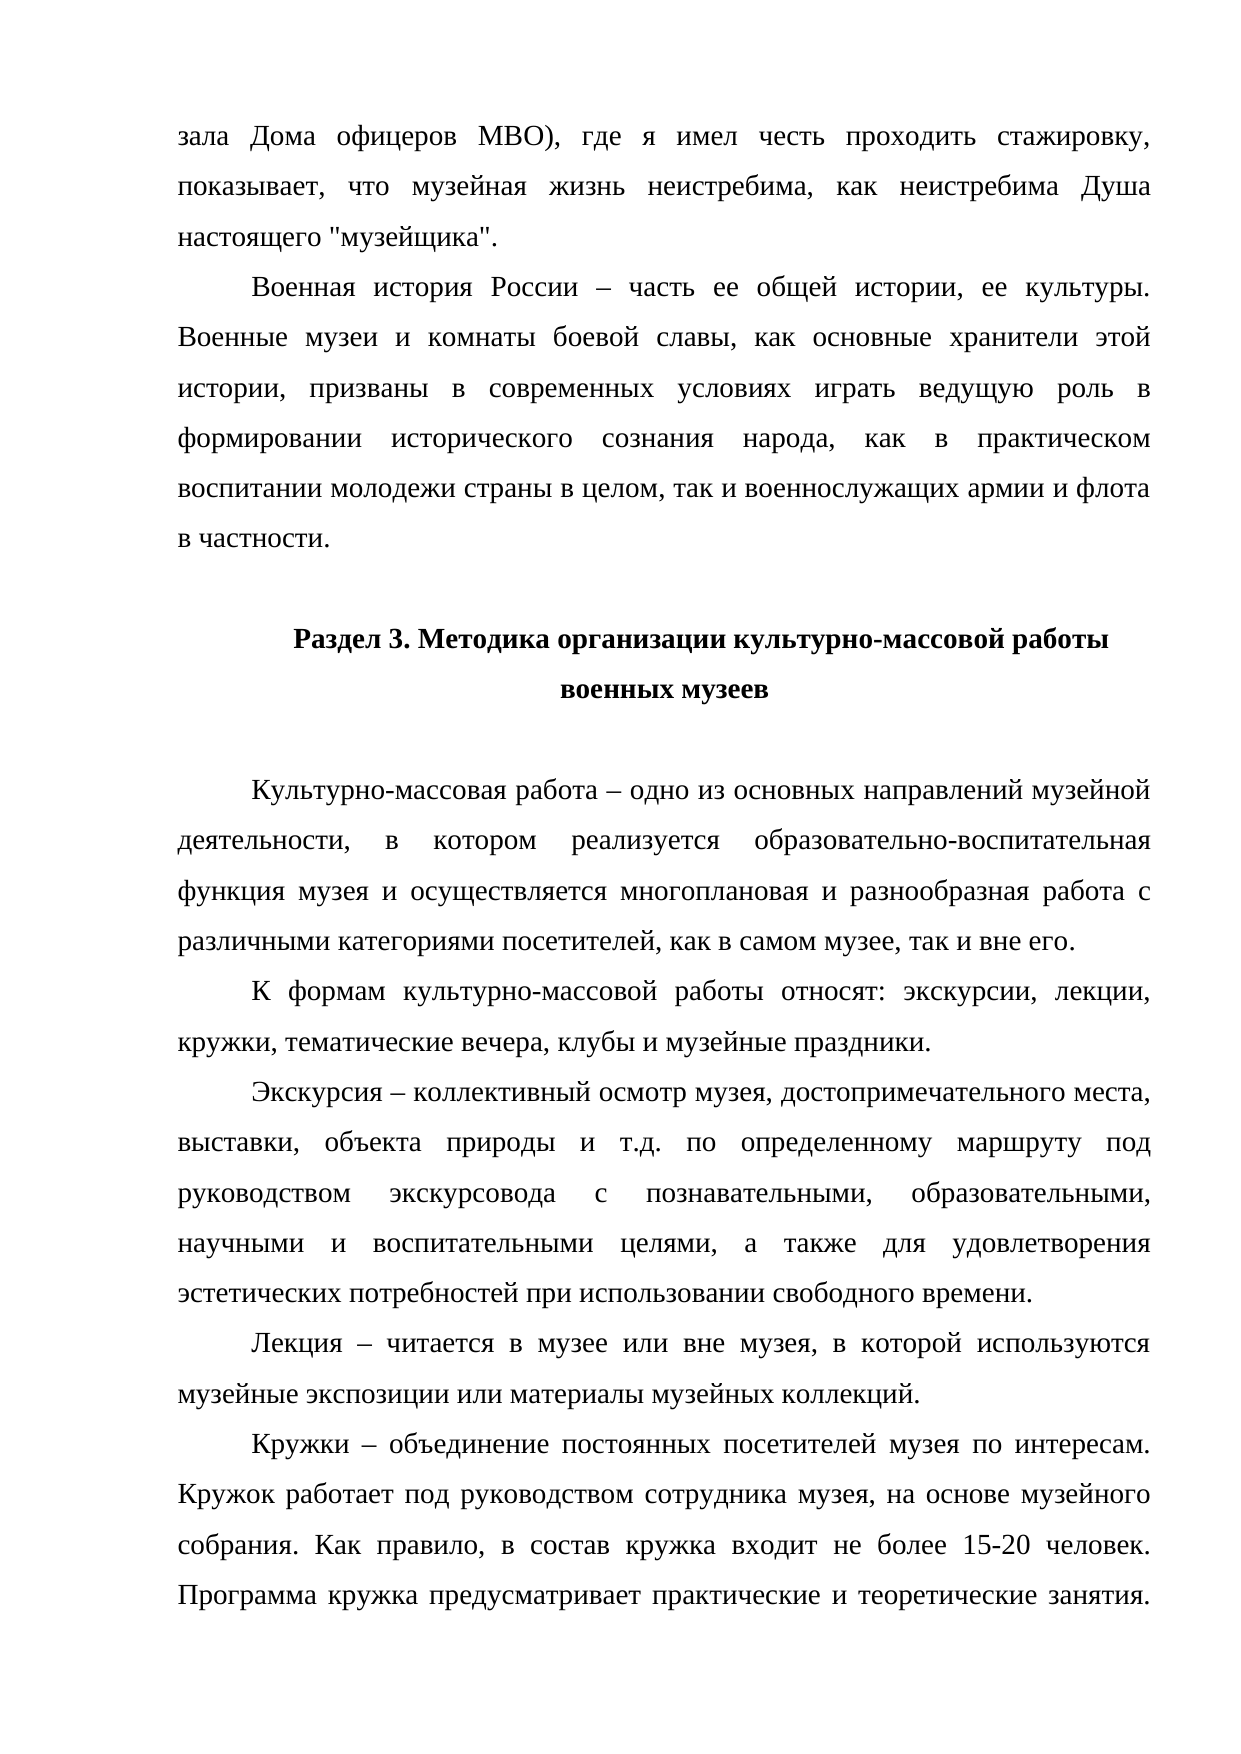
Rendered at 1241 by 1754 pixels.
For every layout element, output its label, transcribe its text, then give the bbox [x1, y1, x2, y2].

text К формам культурно-массовой работы относят: экскурсии, лекции, кружки, тематические вечера, клубы и музейные праздники. [177, 973, 1152, 1057]
text Лекция – читается в музее или вне музея, в которой используются музейные экспозиции или материалы музейных коллекций. [177, 1326, 1152, 1409]
text Военная история России – часть ее общей истории, ее культуры. Военные музеи и комнаты боевой славы, как основные хранители этой истории, призваны в современных условиях играть ведущую роль в формировании исторического сознания народа, как в практическом воспитании молодежи страны в целом, так и военнослужащих армии и флота в частности. [177, 269, 1152, 554]
text Раздел 3. Методика организации культурно-массовой работы военных музеев [177, 621, 1152, 705]
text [177, 1426, 1152, 1611]
text Экскурсия – коллективный осмотр музея, достопримечательного места, выставки, объекта природы и т.д. по определенному маршруту под руководством экскурсовода с познавательными, образовательными, научными и воспитательными целями, а также для удовлетворения эстетических потребностей при использовании свободного времени. [177, 1074, 1152, 1309]
text Культурно-массовая работа – одно из основных направлений музейной деятельности, в котором реализуется образовательно-воспитательная функция музея и осуществляется многоплановая и разнообразная работа с различными категориями посетителей, как в самом музее, так и вне его. [177, 772, 1152, 957]
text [177, 118, 1152, 252]
